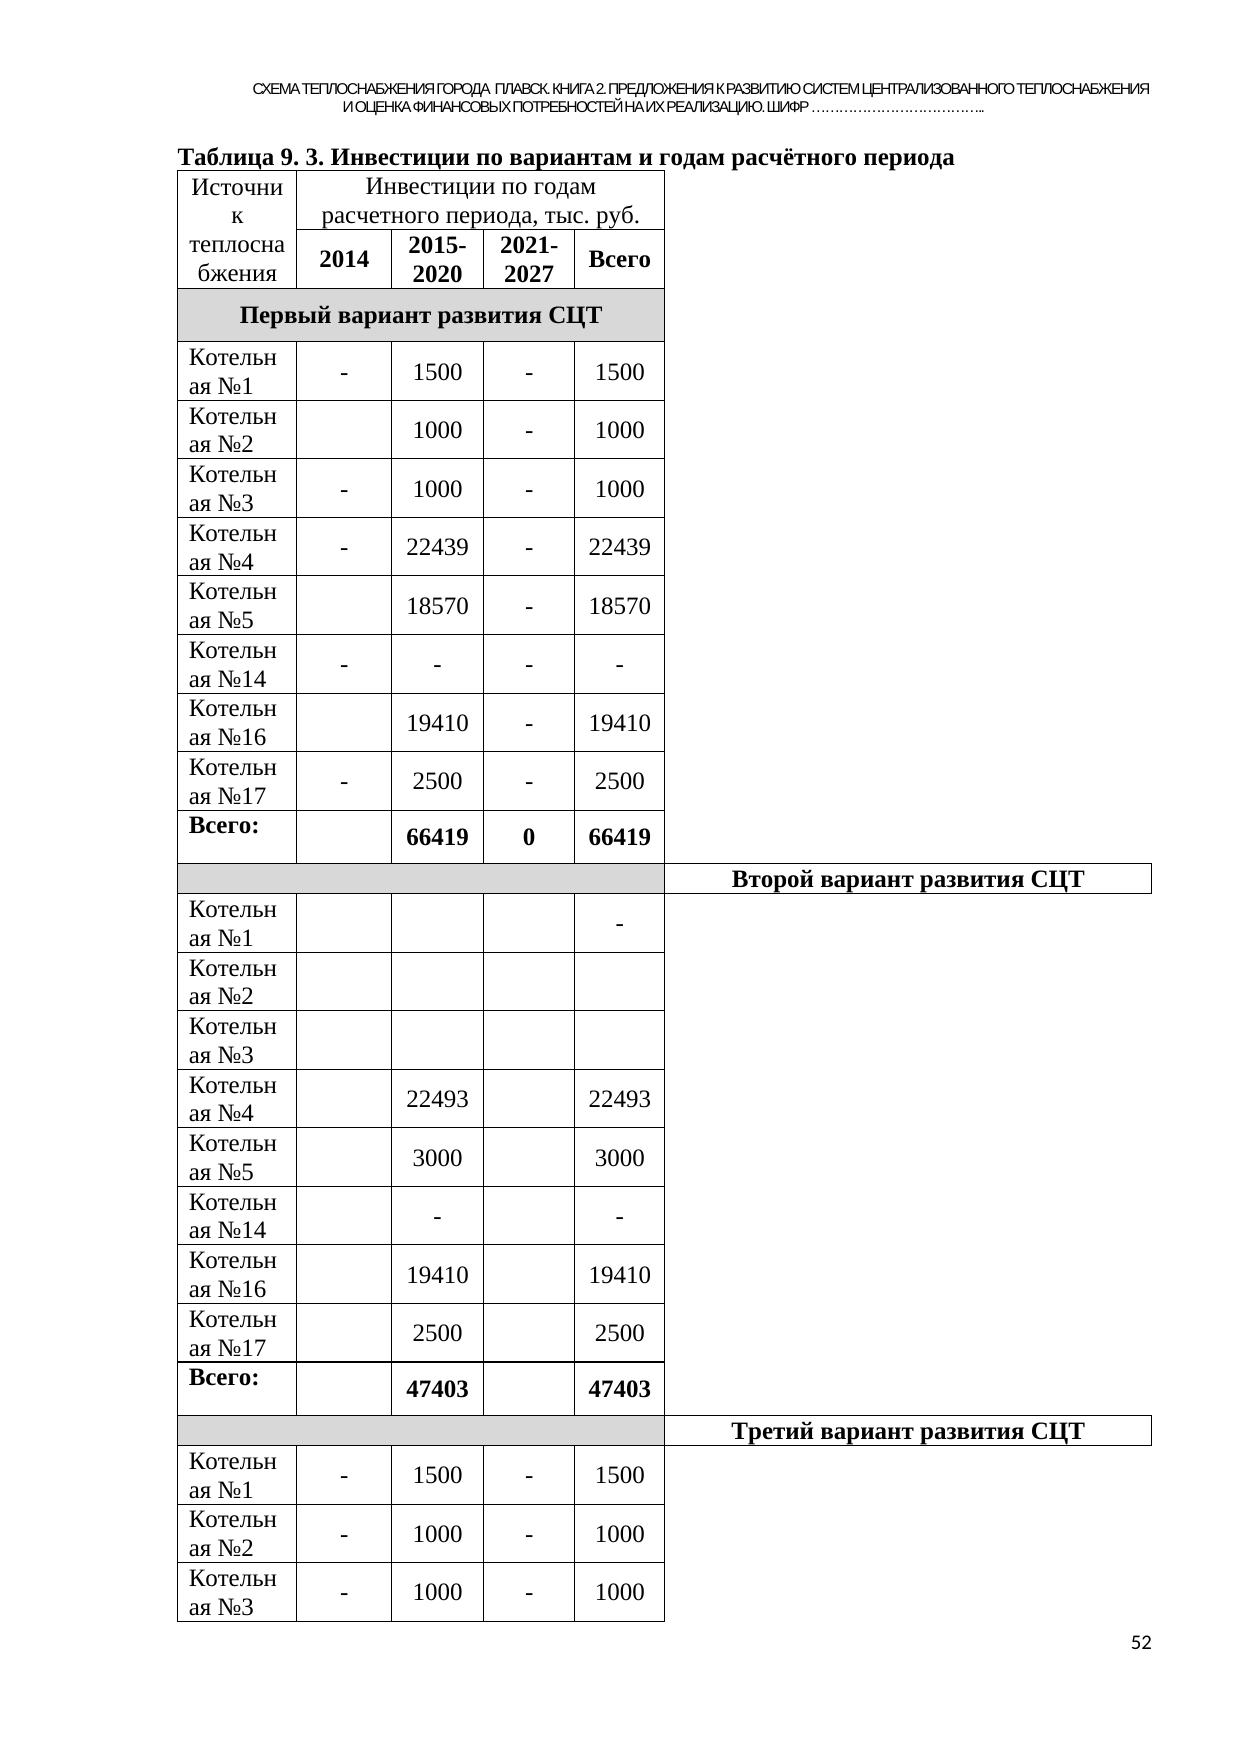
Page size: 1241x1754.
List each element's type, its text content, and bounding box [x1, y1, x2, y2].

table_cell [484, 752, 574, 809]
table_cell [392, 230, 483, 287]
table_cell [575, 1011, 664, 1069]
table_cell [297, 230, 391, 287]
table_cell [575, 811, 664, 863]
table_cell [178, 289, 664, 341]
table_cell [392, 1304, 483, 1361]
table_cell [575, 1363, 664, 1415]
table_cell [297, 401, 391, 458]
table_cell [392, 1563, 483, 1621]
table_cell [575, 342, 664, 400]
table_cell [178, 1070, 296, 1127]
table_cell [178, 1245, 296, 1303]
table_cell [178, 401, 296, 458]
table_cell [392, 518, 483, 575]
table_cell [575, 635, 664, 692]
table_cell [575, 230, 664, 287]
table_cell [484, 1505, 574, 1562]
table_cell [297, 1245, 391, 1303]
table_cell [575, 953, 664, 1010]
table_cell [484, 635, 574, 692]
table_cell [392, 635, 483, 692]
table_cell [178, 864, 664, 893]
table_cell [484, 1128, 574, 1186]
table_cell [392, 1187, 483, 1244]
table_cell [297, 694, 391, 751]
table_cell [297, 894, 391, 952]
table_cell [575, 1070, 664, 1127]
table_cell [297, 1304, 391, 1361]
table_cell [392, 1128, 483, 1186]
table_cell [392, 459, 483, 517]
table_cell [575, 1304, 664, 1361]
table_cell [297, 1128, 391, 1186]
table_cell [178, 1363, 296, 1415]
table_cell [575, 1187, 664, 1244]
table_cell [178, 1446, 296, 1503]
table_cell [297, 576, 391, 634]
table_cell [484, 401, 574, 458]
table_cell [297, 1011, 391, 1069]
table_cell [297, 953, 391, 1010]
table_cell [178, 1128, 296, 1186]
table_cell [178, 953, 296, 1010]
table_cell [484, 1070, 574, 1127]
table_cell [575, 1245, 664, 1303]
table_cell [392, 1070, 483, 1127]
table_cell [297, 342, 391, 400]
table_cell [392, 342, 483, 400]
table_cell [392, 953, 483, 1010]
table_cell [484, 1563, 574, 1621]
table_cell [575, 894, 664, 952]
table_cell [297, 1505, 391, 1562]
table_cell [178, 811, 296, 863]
text Таблица 9. 3. Инвестиции по вариантам и годам расчётного периода [177, 142, 1152, 170]
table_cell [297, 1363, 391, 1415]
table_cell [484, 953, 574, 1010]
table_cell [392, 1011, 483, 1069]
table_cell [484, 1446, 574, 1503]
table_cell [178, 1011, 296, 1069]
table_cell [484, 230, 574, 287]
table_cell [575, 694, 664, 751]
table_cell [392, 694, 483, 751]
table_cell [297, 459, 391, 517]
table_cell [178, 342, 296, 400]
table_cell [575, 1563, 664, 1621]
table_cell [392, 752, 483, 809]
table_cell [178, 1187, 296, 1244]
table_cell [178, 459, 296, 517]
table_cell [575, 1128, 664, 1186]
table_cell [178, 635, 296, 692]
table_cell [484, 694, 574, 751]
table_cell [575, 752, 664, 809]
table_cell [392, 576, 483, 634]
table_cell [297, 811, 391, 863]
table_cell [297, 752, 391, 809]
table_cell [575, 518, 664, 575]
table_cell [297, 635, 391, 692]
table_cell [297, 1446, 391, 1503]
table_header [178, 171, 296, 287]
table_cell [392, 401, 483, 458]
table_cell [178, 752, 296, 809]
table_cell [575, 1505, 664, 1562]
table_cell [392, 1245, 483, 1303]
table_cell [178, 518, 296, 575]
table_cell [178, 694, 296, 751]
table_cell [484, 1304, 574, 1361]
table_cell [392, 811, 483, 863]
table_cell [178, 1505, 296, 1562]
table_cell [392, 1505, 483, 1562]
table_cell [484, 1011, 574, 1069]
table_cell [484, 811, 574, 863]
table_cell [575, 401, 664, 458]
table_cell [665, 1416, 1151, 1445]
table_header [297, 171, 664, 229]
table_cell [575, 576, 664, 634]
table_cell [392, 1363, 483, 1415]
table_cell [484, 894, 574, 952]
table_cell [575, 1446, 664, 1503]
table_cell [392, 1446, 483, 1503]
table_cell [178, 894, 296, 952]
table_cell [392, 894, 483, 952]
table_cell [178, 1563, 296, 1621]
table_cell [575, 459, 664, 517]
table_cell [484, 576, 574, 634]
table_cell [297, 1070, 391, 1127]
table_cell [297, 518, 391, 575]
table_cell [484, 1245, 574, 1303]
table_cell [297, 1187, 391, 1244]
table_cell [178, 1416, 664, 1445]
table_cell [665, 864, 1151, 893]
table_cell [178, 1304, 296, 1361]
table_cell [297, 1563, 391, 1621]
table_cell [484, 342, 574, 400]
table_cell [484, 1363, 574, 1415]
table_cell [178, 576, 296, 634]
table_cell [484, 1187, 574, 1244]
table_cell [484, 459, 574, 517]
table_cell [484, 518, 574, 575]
